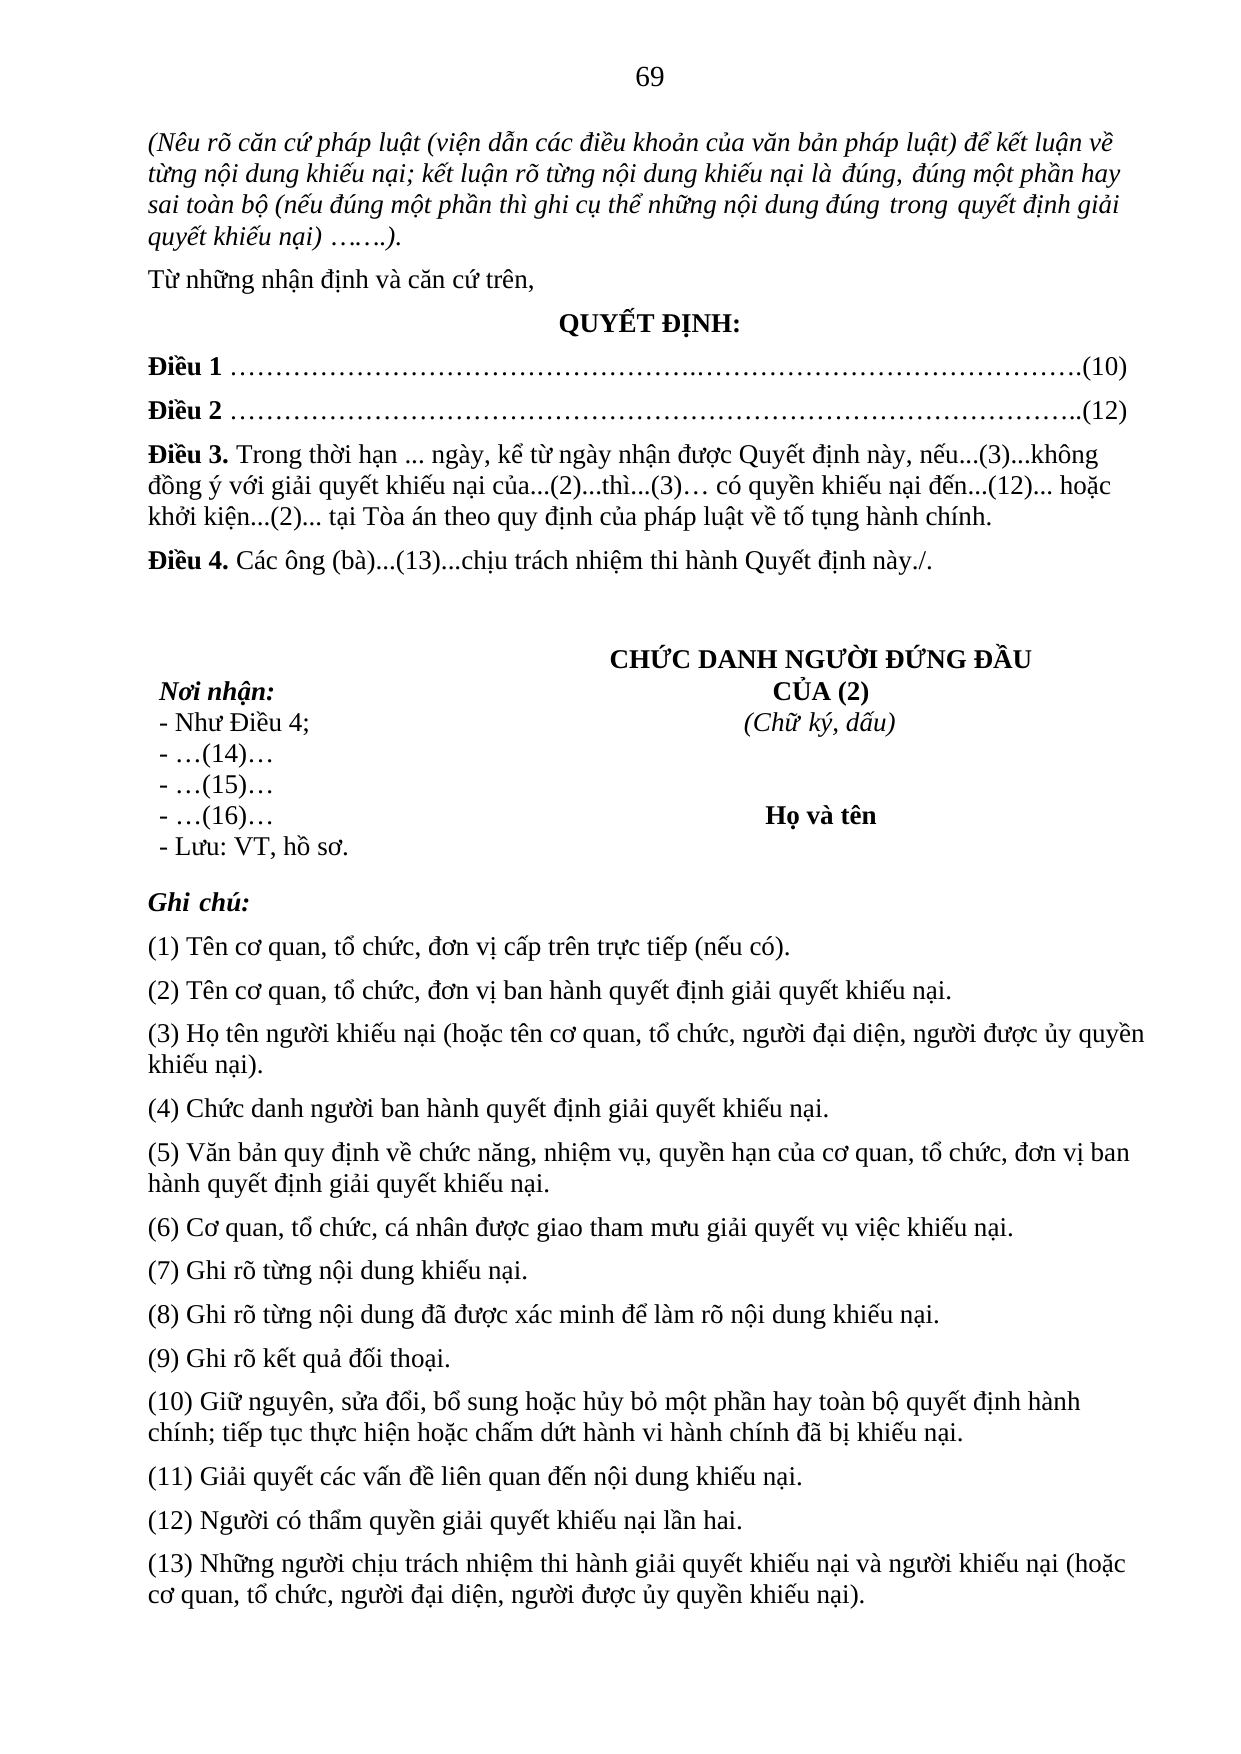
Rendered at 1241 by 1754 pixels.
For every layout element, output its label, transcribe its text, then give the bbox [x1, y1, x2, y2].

text (7) Ghi rõ từng nội dung khiếu nại. [148, 1254, 1152, 1286]
text (6) Cơ quan, tổ chức, cá nhân được giao tham mưu giải quyết vụ việc khiếu nại. [148, 1211, 1152, 1242]
text Ghi chú: [148, 887, 1152, 918]
text (Nêu rõ căn cứ pháp luật (viện dẫn các điều khoản của văn bản pháp luật) để kết luận về từng nội dung khiếu nại; kết luận rõ từng nội dung khiếu nại là đúng, đúng một phần hay sai toàn bộ (nếu đúng một phần thì ghi cụ thể những nội dung đúng trong quyết định giải quyết khiếu nại) …….). [148, 126, 1152, 251]
text Từ những nhận định và căn cứ trên, [148, 263, 1152, 294]
text (4) Chức danh người ban hành quyết định giải quyết khiếu nại. [148, 1092, 1152, 1123]
text Điều 4. Các ông (bà)...(13)...chịu trách nhiệm thi hành Quyết định này./. [148, 544, 1152, 575]
table_header Nơi nhận: - Như Điều 4; - …(14)… - …(15)… - …(16)… - Lưu: VT, hồ sơ. [148, 631, 571, 874]
text (5) Văn bản quy định về chức năng, nhiệm vụ, quyền hạn của cơ quan, tổ chức, đơn vị ban hành quyết định giải quyết khiếu nại. [148, 1136, 1152, 1198]
text (3) Họ tên người khiếu nại (hoặc tên cơ quan, tổ chức, người đại diện, người được ủy quyền khiếu nại). [148, 1017, 1152, 1080]
text Điều 2 …………………………………………………………………………………..(12) [148, 394, 1152, 425]
text (1) Tên cơ quan, tổ chức, đơn vị cấp trên trực tiếp (nếu có). [148, 930, 1152, 961]
text (12) Người có thẩm quyền giải quyết khiếu nại lần hai. [148, 1504, 1152, 1535]
text (9) Ghi rõ kết quả đối thoại. [148, 1342, 1152, 1373]
text (13) Những người chịu trách nhiệm thi hành giải quyết khiếu nại và người khiếu nại (hoặc cơ quan, tổ chức, người đại diện, người được ủy quyền khiếu nại). [148, 1547, 1152, 1610]
text (11) Giải quyết các vấn đề liên quan đến nội dung khiếu nại. [148, 1460, 1152, 1491]
text (8) Ghi rõ từng nội dung đã được xác minh để làm rõ nội dung khiếu nại. [148, 1298, 1152, 1329]
table_header CHỨC DANH NGƯỜI ĐỨNG ĐẦU CỦA (2) (Chữ ký, dấu) Họ và tên [571, 631, 1070, 874]
text Điều 1 …………………………………………….…………………………………….(10) [148, 351, 1152, 382]
text Điều 3. Trong thời hạn ... ngày, kể từ ngày nhận được Quyết định này, nếu...(3)...không đồng ý với giải quyết khiếu nại của...(2)...thì...(3)… có quyền khiếu nại đến...(12)... hoặc khởi kiện...(2)... tại Tòa án theo quy định của pháp luật về tố tụng hành chính. [148, 438, 1152, 531]
text (10) Giữ nguyên, sửa đổi, bổ sung hoặc hủy bỏ một phần hay toàn bộ quyết định hành chính; tiếp tục thực hiện hoặc chấm dứt hành vi hành chính đã bị khiếu nại. [148, 1385, 1152, 1448]
text (2) Tên cơ quan, tổ chức, đơn vị ban hành quyết định giải quyết khiếu nại. [148, 974, 1152, 1005]
text QUYẾT ĐỊNH: [148, 307, 1152, 338]
